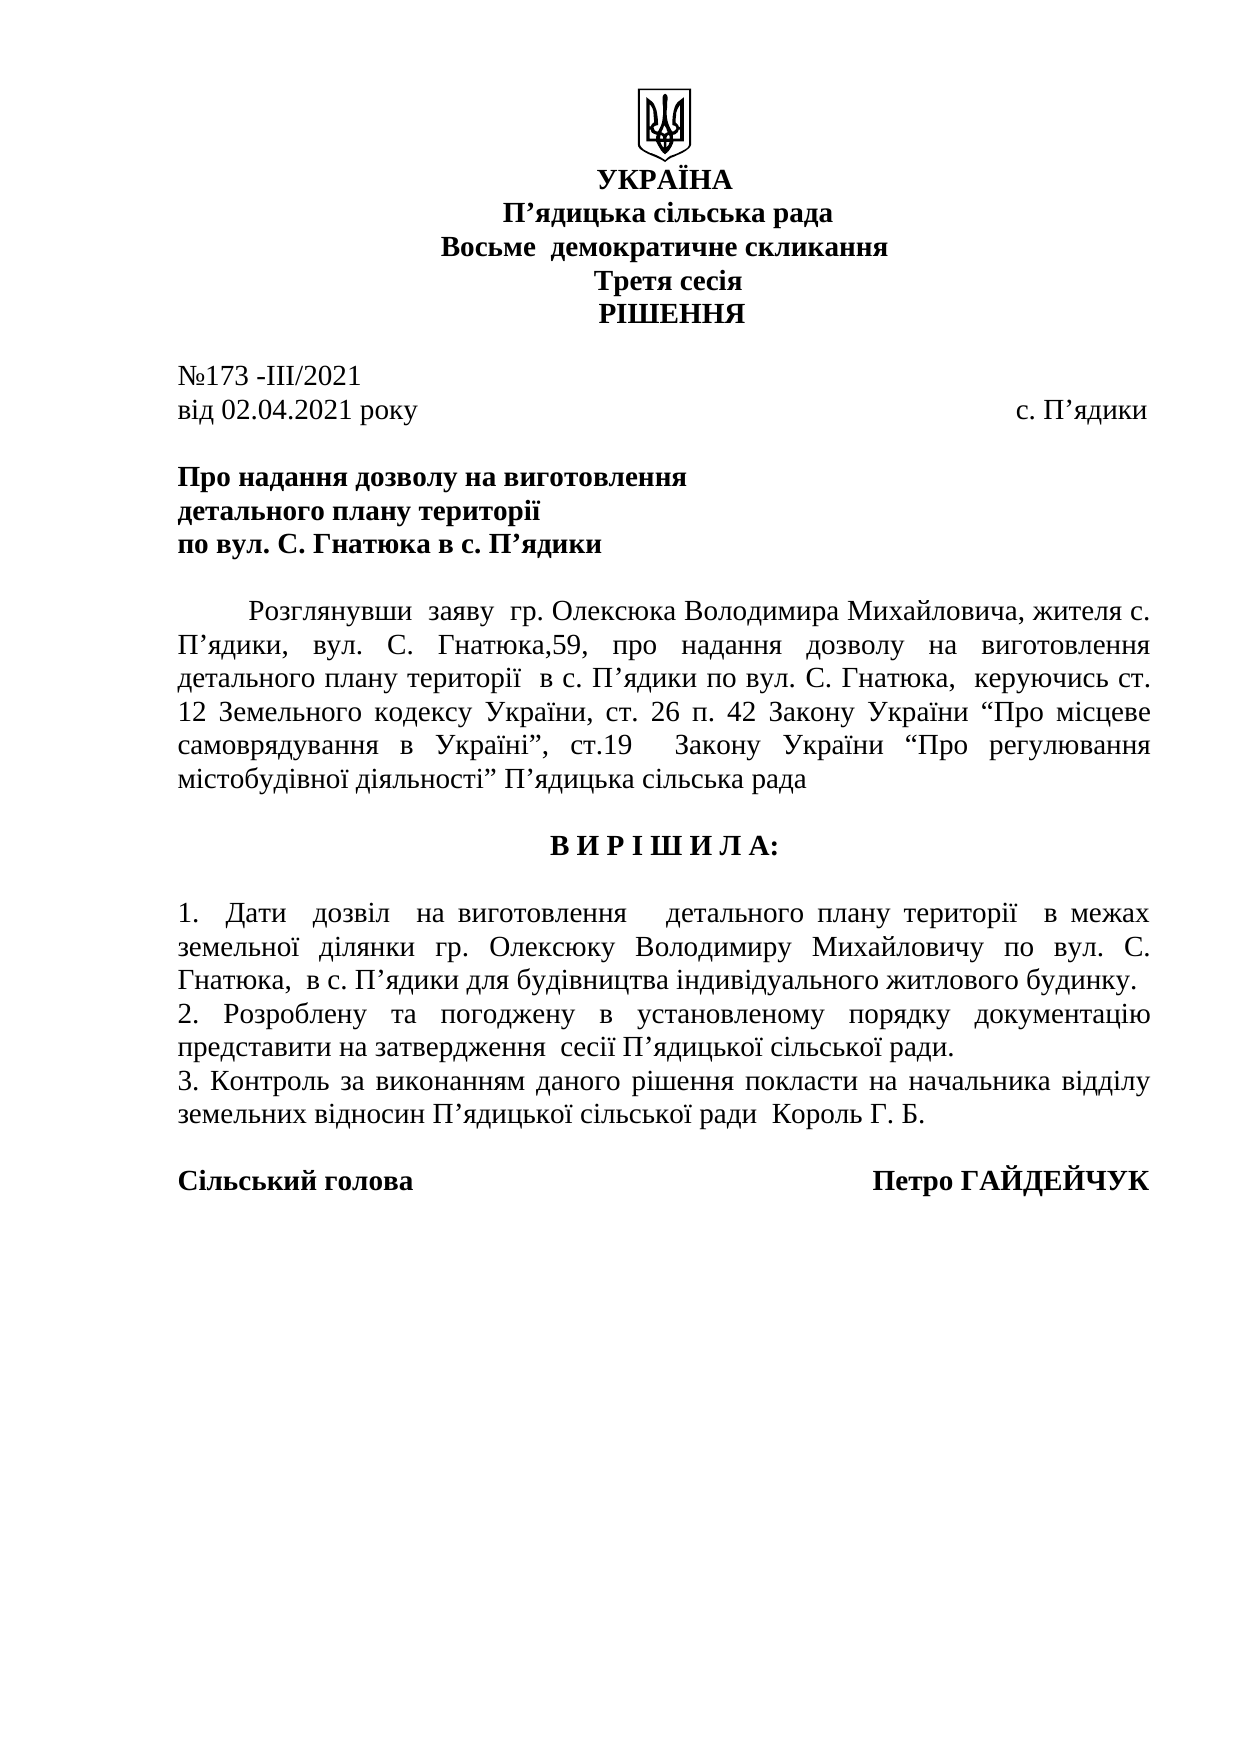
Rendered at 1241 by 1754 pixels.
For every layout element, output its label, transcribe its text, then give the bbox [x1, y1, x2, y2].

text від 02.04.2021 року с. П’ядики [177, 392, 1152, 426]
text УКРАЇНА [177, 162, 1152, 196]
text №173 -ІІІ/2021 [177, 358, 1152, 392]
text Восьме демократичне скликання [177, 229, 1152, 263]
text по вул. С. Гнатюка в с. П’ядики [177, 526, 1152, 560]
text Розглянувши заяву гр. Олексюка Володимира Михайловича, жителя с. П’ядики, вул. С. Гнатюка,59, про надання дозволу на виготовлення детального плану території в с. П’ядики по вул. С. Гнатюка, керуючись ст. 12 Земельного кодексу України, ст. 26 п. 42 Закону України “Про місцеве самоврядування в Україні”, ст.19 Закону України “Про регулювання містобудівної діяльності” П’ядицька сільська рада [177, 593, 1152, 794]
text П’ядицька сільська рада [177, 196, 1152, 229]
text 3. Контроль за виконанням даного рішення покласти на начальника відділу земельних відносин П’ядицької сільської ради Король Г. Б. [177, 1063, 1152, 1130]
text 1. Дати дозвіл на виготовлення детального плану території в межах земельної ділянки гр. Олексюку Володимиру Михайловичу по вул. С. Гнатюка, в с. П’ядики для будівництва індивідуального житлового будинку. [177, 895, 1152, 996]
text РІШЕННЯ [177, 296, 1152, 330]
text 2. Розроблену та погоджену в установленому порядку документацію представити на затвердження сесії П’ядицької сільської ради. [177, 996, 1152, 1063]
text Сільський голова Петро ГАЙДЕЙЧУК [177, 1163, 1152, 1197]
text В И Р І Ш И Л А: [177, 828, 1152, 862]
text детального плану території [177, 493, 1152, 526]
text Про надання дозволу на виготовлення [177, 459, 1152, 493]
text Третя сесія [177, 263, 1152, 296]
